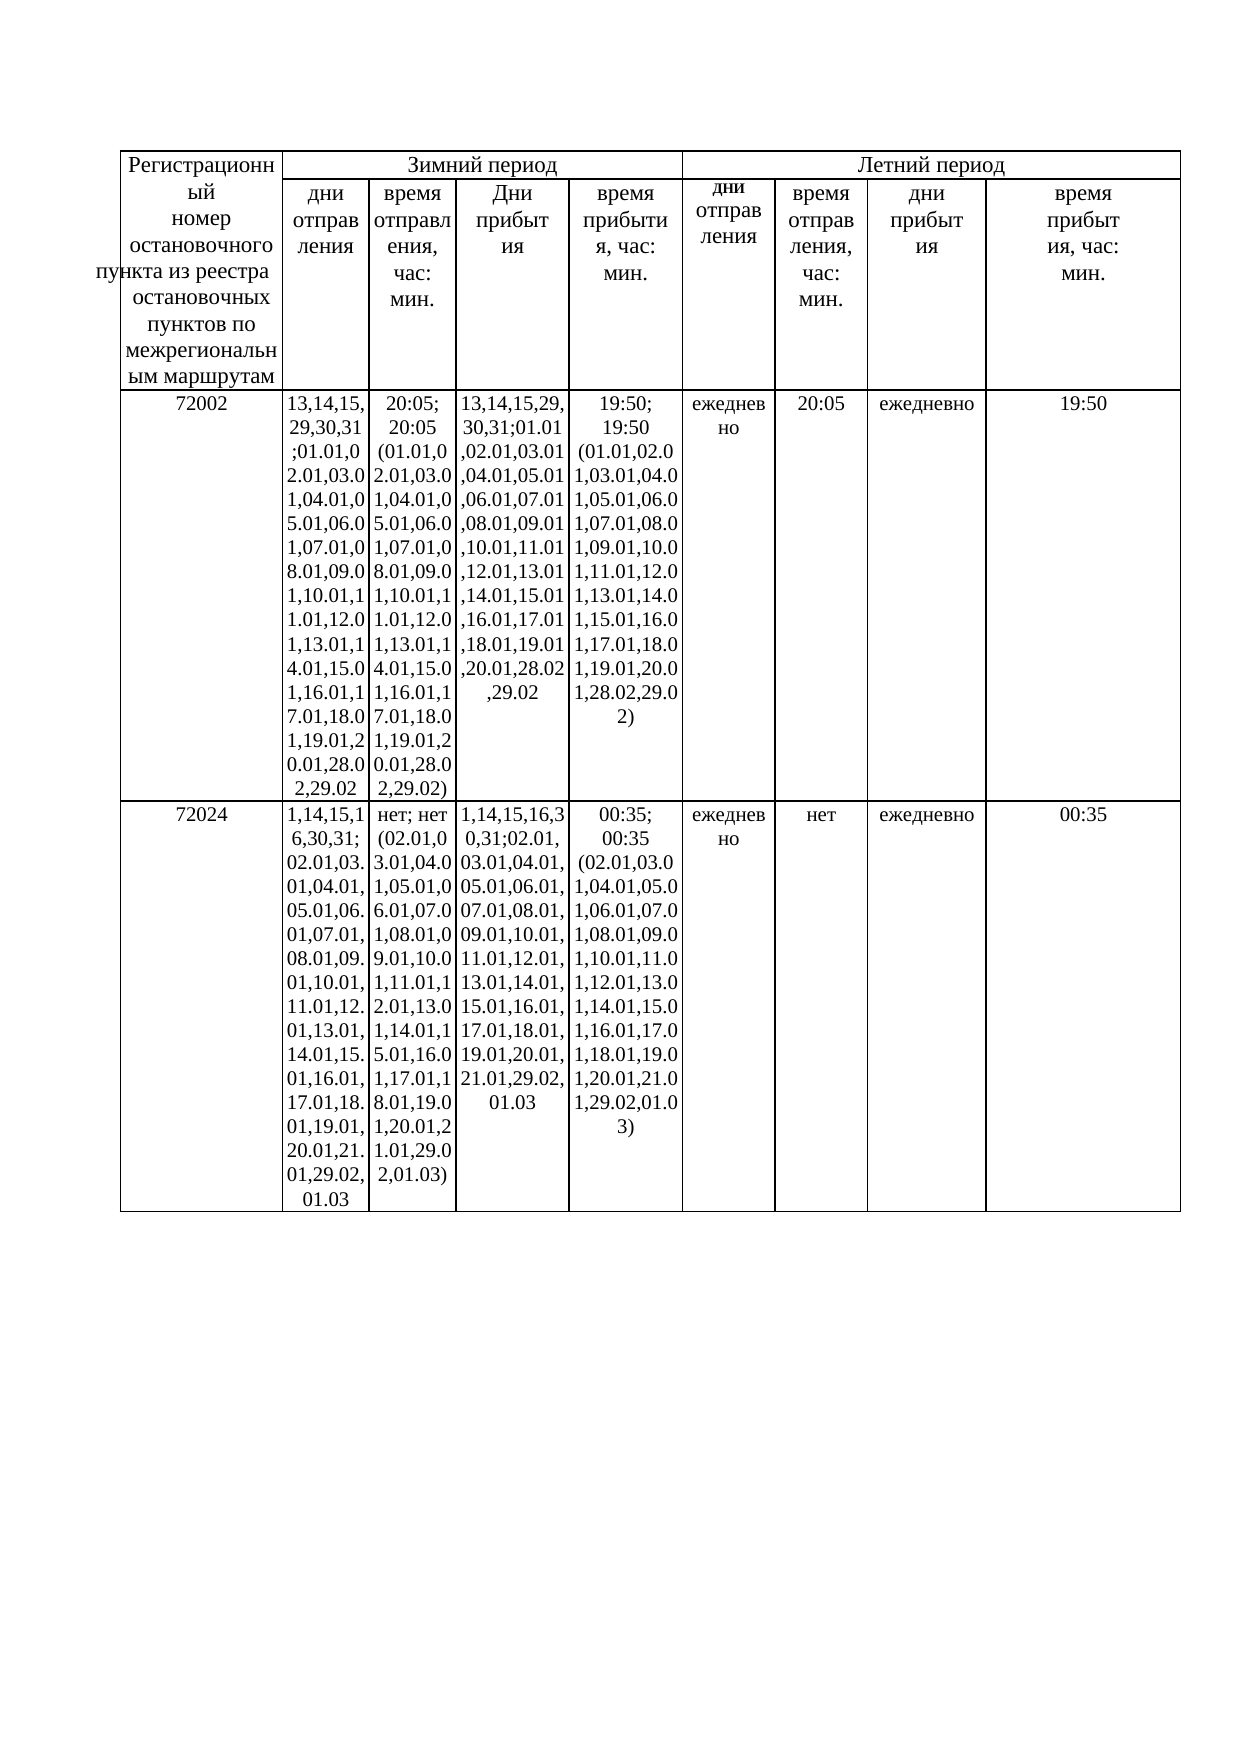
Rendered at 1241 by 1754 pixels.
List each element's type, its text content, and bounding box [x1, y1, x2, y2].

table_cell 20:05 [776, 391, 867, 800]
table_cell 13,14,15,29,30,31;01.01,02.01,03.01,04.01,05.01,06.01,07.01,08.01,09.01,10.01,11.01,12.01,13.01,14.01,15.01,16.01,17.01,18.01,19.01,20.01,28.02,29.02 [283, 391, 368, 800]
table_cell время прибыти я, час: мин. [570, 180, 682, 389]
table_cell 00:35 [987, 802, 1180, 1211]
table_cell ежедневно [868, 391, 985, 800]
table_cell 19:50; 19:50 (01.01,02.01,03.01,04.01,05.01,06.01,07.01,08.01,09.01,10.01,11.01,12.01,13.01,14.01,15.01,16.01,17.01,18.01,19.01,20.01,28.02,29.02) [570, 391, 682, 800]
table_cell 00:35; 00:35 (02.01,03.01,04.01,05.01,06.01,07.01,08.01,09.01,10.01,11.01,12.01,13.01,14.01,15.01,16.01,17.01,18.01,19.01,20.01,21.01,29.02,01.03) [570, 802, 682, 1211]
table_cell время прибыт ия, час: мин. [987, 180, 1180, 389]
table_cell Дни прибыт ия [457, 180, 568, 389]
table_cell нет [776, 802, 867, 1211]
table_cell ДНИ отправ ления [683, 180, 774, 389]
table_cell 72002 [121, 391, 282, 800]
table_cell дни прибыт ия [868, 180, 985, 389]
table_cell ежедневно [868, 802, 985, 1211]
table_cell 19:50 [987, 391, 1180, 800]
table_cell время отправ ления, час: мин. [776, 180, 867, 389]
table_header Регистрационный номер остановочного пункта из реестра остановочных пунктов по межрегиональным маршрутам регулярных перевозок [121, 152, 282, 389]
table_cell нет; нет (02.01,03.01,04.01,05.01,06.01,07.01,08.01,09.01,10.01,11.01,12.01,13.01,14.01,15.01,16.01,17.01,18.01,19.01,20.01,21.01,29.02,01.03) [370, 802, 455, 1211]
table_cell ежедневно [683, 802, 774, 1211]
table_cell ежедневно [683, 391, 774, 800]
table_cell 20:05; 20:05 (01.01,02.01,03.01,04.01,05.01,06.01,07.01,08.01,09.01,10.01,11.01,12.01,13.01,14.01,15.01,16.01,17.01,18.01,19.01,20.01,28.02,29.02) [370, 391, 455, 800]
table_cell время отправл ения, час: мин. [370, 180, 455, 389]
table_cell 1,14,15,16,30,31;02.01,03.01,04.01,05.01,06.01,07.01,08.01,09.01,10.01,11.01,12.01,13.01,14.01,15.01,16.01,17.01,18.01,19.01,20.01,21.01,29.02,01.03 [283, 802, 368, 1211]
table_cell 1,14,15,16,30,31;02.01,03.01,04.01,05.01,06.01,07.01,08.01,09.01,10.01,11.01,12.01,13.01,14.01,15.01,16.01,17.01,18.01,19.01,20.01,21.01,29.02,01.03 [457, 802, 568, 1211]
table_header Летний период [683, 152, 1180, 178]
table_header Зимний период [283, 152, 682, 178]
table_cell 13,14,15,29,30,31;01.01,02.01,03.01,04.01,05.01,06.01,07.01,08.01,09.01,10.01,11.01,12.01,13.01,14.01,15.01,16.01,17.01,18.01,19.01,20.01,28.02,29.02 [457, 391, 568, 800]
table_cell дни отправ ления [283, 180, 368, 389]
table_cell 72024 [121, 802, 282, 1211]
